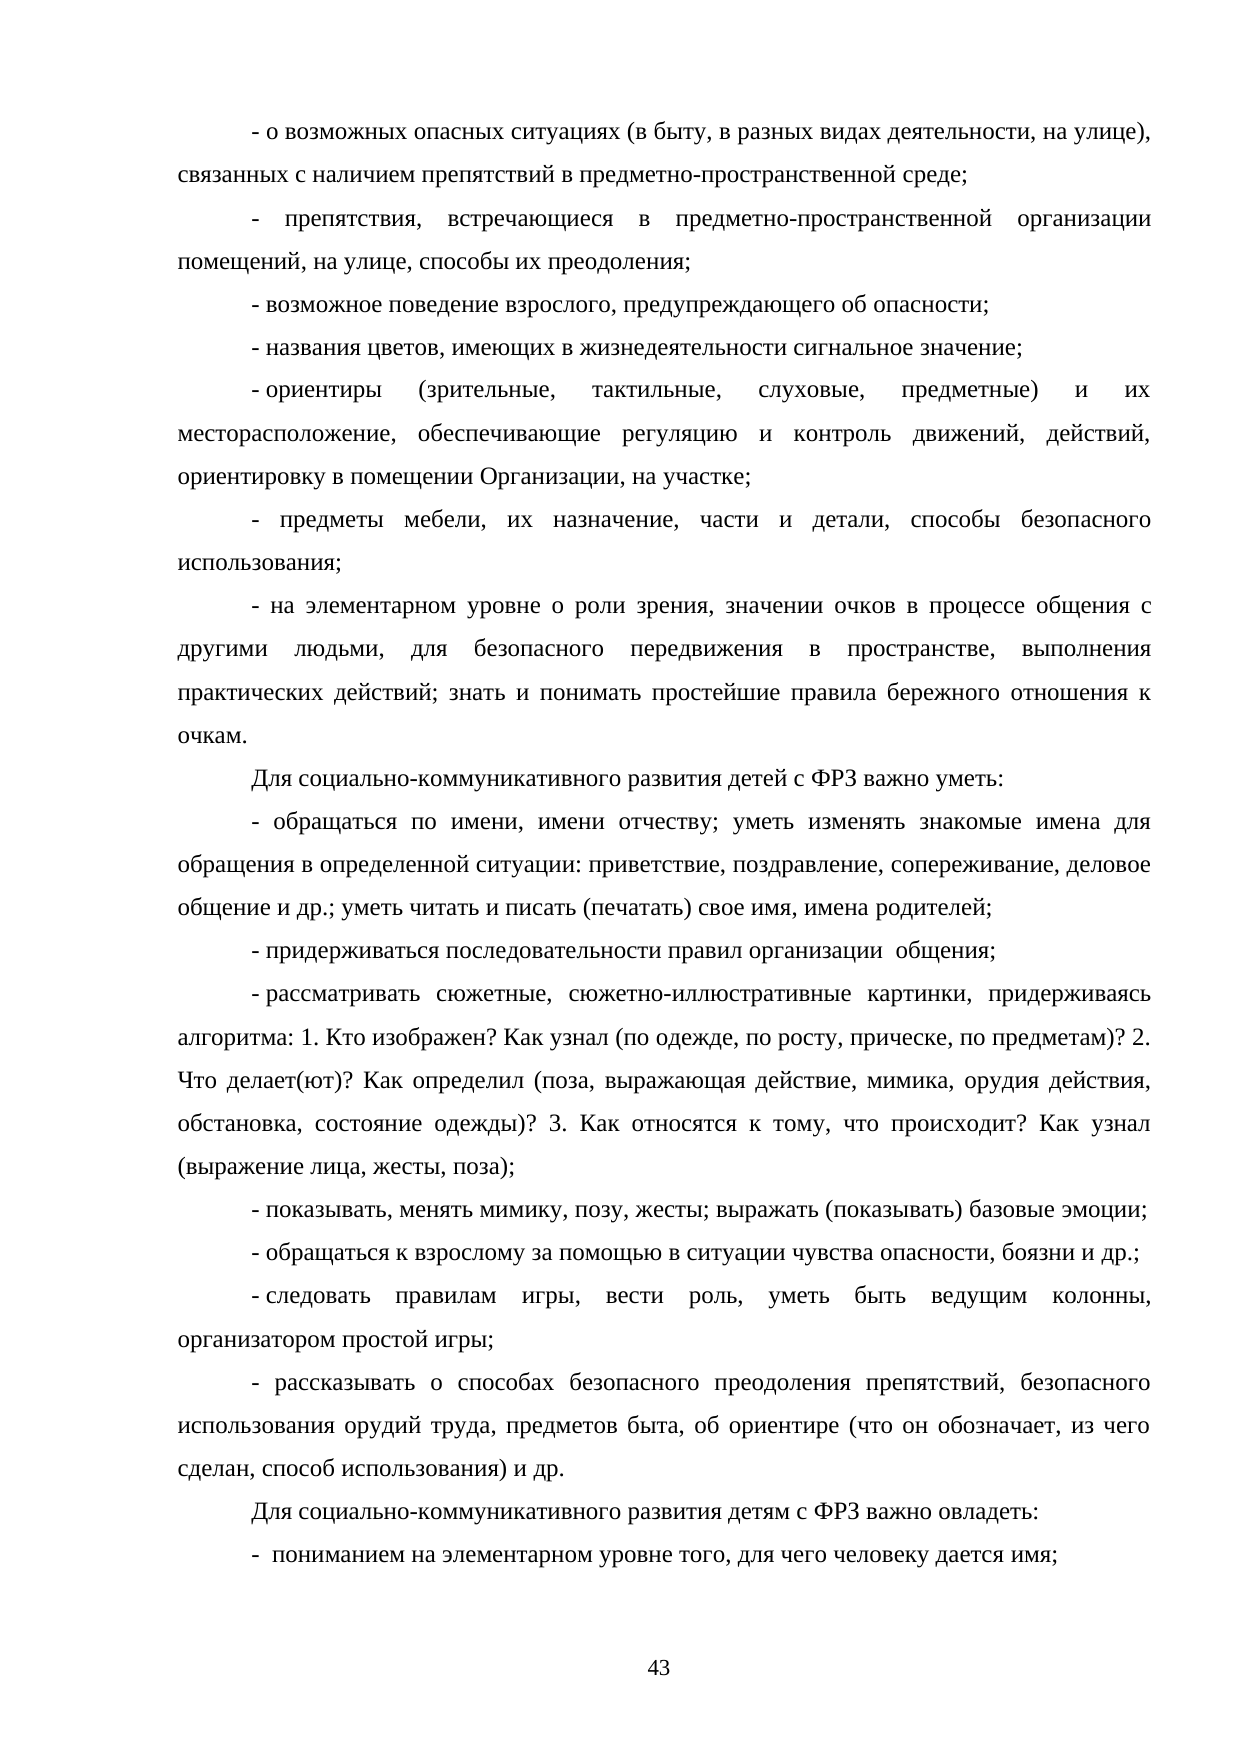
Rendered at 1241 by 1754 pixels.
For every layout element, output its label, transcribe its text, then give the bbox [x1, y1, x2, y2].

list рассказывать о способах безопасного преодоления препятствий, безопасного использования орудий труда, предметов быта, об ориентире (что он обозначает, из чего сделан, способ использования) и др. [177, 1367, 1151, 1482]
list рассматривать сюжетные, сюжетно-иллюстративные картинки, придерживаясь алгоритма: 1. Кто изображен? Как узнал (по одежде, по росту, прическе, по предметам)? 2. Что делает(ют)? Как определил (поза, выражающая действие, мимика, орудия действия, обстановка, состояние одежды)? 3. Как относятся к тому, что происходит? Как узнал (выражение лица, жесты, поза); [177, 978, 1152, 1180]
list пониманием на элементарном уровне того, для чего человеку дается имя; [251, 1539, 1176, 1568]
list названия цветов, имеющих в жизнедеятельности сигнальное значение; [177, 332, 1176, 360]
list показывать, менять мимику, позу, жесты; выражать (показывать) базовые эмоции; [177, 1194, 1176, 1223]
list обращаться к взрослому за помощью в ситуации чувства опасности, боязни и др.; [177, 1237, 1176, 1266]
list препятствия, встречающиеся в предметно-пространственной организации помещений, на улице, способы их преодоления; [177, 203, 1152, 274]
list предметы мебели, их назначение, части и детали, способы безопасного использования; [177, 504, 1152, 576]
list придерживаться последовательности правил организации общения; [177, 936, 1176, 964]
text Для социально-коммуникативного развития детям с ФРЗ важно овладеть: [251, 1496, 1176, 1525]
text Для социально-коммуникативного развития детей с ФРЗ важно уметь: [251, 763, 1176, 792]
list следовать правилам игры, вести роль, уметь быть ведущим колонны, организатором простой игры; [177, 1281, 1152, 1352]
list возможное поведение взрослого, предупреждающего об опасности; [177, 289, 1176, 318]
list о возможных опасных ситуациях (в быту, в разных видах деятельности, на улице), связанных с наличием препятствий в предметно-пространственной среде; [177, 116, 1152, 188]
list ориентиры (зрительные, тактильные, слуховые, предметные) и их месторасположение, обеспечивающие регуляцию и контроль движений, действий, ориентировку в помещении Организации, на участке; [177, 374, 1152, 489]
list на элементарном уровне о роли зрения, значении очков в процессе общения с другими людьми, для безопасного передвижения в пространстве, выполнения практических действий; знать и понимать простейшие правила бережного отношения к очкам. [177, 590, 1152, 748]
list обращаться по имени, имени отчеству; уметь изменять знакомые имена для обращения в определенной ситуации: приветствие, поздравление, сопереживание, деловое общение и др.; уметь читать и писать (печатать) свое имя, имена родителей; [177, 806, 1152, 921]
